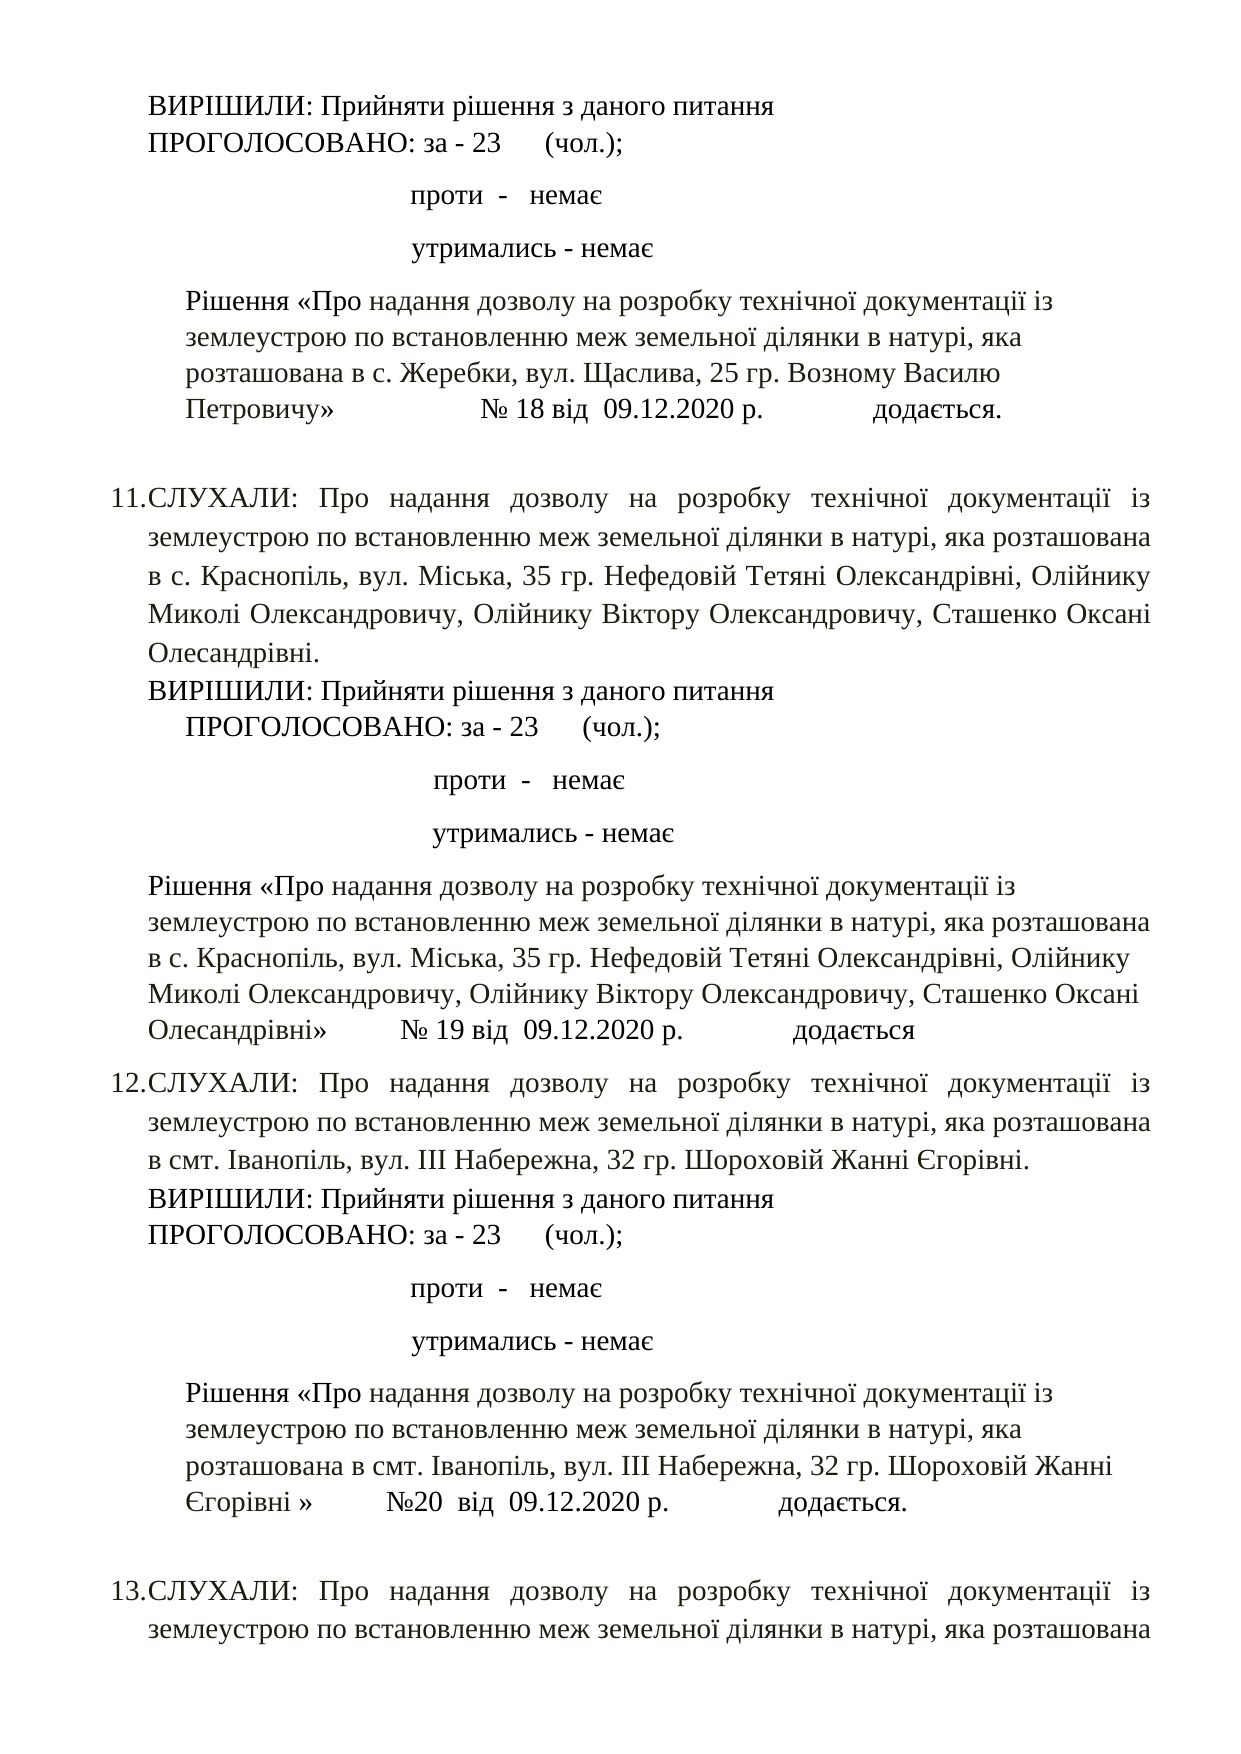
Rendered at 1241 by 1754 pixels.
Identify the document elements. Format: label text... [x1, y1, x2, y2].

text Рішення «Про надання дозволу на розробку технічної документації із землеустрою по встановленню меж земельної ділянки в натурі, яка розташована в смт. Іванопіль, вул. ІІІ Набережна, 32 гр. Шороховій Жанні Єгорівні » №20 від 09.12.2020 р. додається. [185, 1375, 1152, 1517]
text проти - немає [185, 762, 1152, 796]
list СЛУХАЛИ: Про надання дозволу на розробку технічної документації із землеустрою по встановленню меж земельної ділянки в натурі, яка розташована в смт. Іванопіль, вул. ІІІ Набережна, 32 гр. Шороховій Жанні Єгорівні. [110, 1065, 1152, 1176]
text утримались - немає [148, 815, 1152, 848]
text утримались - немає [185, 230, 1152, 264]
text Рішення «Про надання дозволу на розробку технічної документації із землеустрою по встановленню меж земельної ділянки в натурі, яка розташована в с. Жеребки, вул. Щаслива, 25 гр. Возному Василю Петровичу» № 18 від 09.12.2020 р. додається. [185, 283, 1152, 425]
text Рішення «Про надання дозволу на розробку технічної документації із землеустрою по встановленню меж земельної ділянки в натурі, яка розташована в с. Краснопіль, вул. Міська, 35 гр. Нефедовій Тетяні Олександрівні, Олійнику Миколі Олександровичу, Олійнику Віктору Олександровичу, Сташенко Оксані Олесандрівні» № 19 від 09.12.2020 р. додається [148, 868, 1152, 1046]
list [110, 1573, 1152, 1645]
list СЛУХАЛИ: Про надання дозволу на розробку технічної документації із землеустрою по встановленню меж земельної ділянки в натурі, яка розташована в с. Краснопіль, вул. Міська, 35 гр. Нефедовій Тетяні Олександрівні, Олійнику Миколі Олександровичу, Олійнику Віктору Олександровичу, Сташенко Оксані Олесандрівні. [110, 481, 1152, 668]
text проти - немає [148, 1270, 1152, 1303]
text утримались - немає [185, 1323, 1152, 1356]
text ПРОГОЛОСОВАНО: за - 23 (чол.); [148, 1217, 1152, 1251]
text ПРОГОЛОСОВАНО: за - 23 (чол.); [148, 125, 1152, 158]
text ВИРІШИЛИ: Прийняти рішення з даного питання [148, 1181, 1152, 1214]
text ВИРІШИЛИ: Прийняти рішення з даного питання [148, 88, 1152, 122]
text ВИРІШИЛИ: Прийняти рішення з даного питання [148, 673, 1152, 707]
text проти - немає [148, 177, 1152, 211]
text ПРОГОЛОСОВАНО: за - 23 (чол.); [185, 709, 1152, 743]
